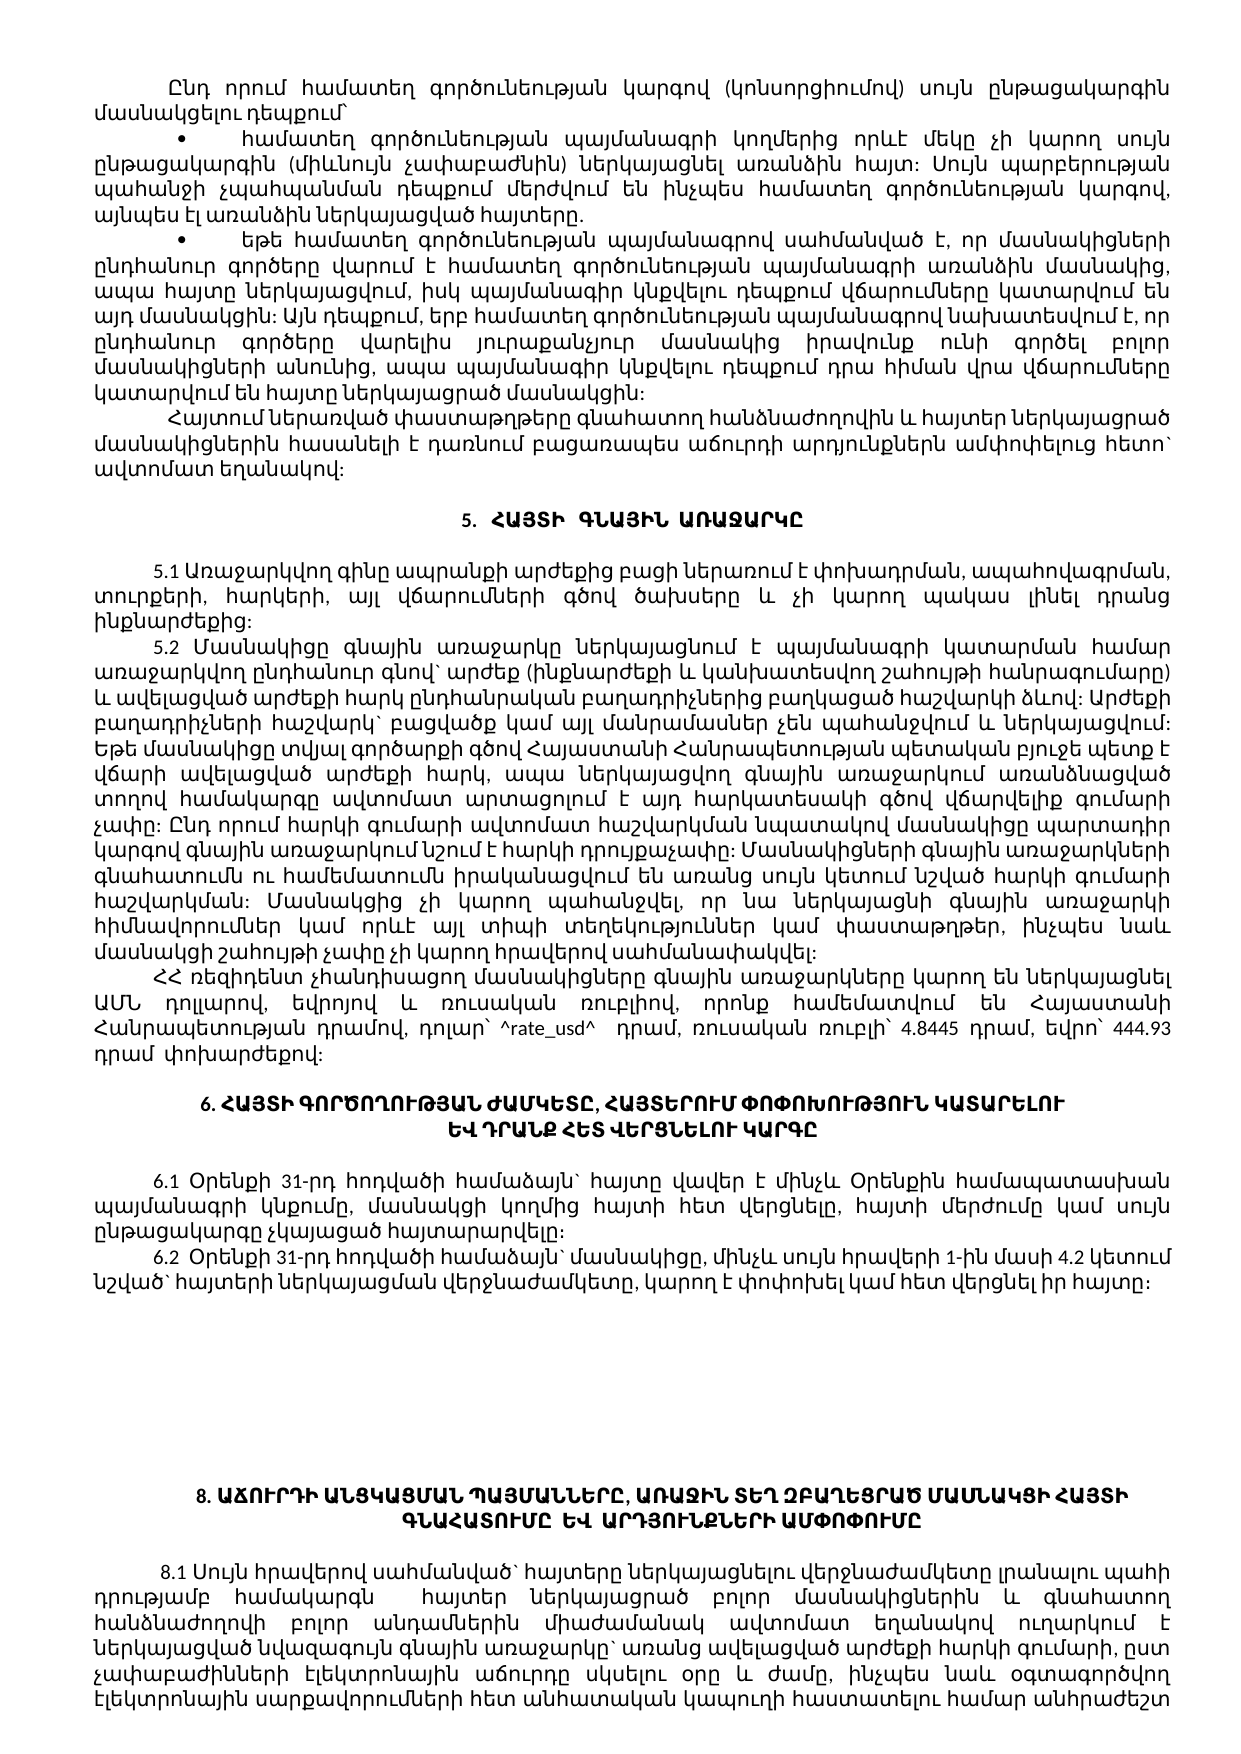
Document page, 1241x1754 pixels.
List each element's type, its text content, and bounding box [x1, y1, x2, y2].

text ԳՆԱՀԱՏՈՒՄԸ ԵՎ ԱՐԴՅՈՒՆՔՆԵՐԻ ԱՄՓՈՓՈՒՄԸ [94, 1508, 1171, 1534]
text 8. ԱՃՈՒՐԴԻ ԱՆՑԿԱՑՄԱՆ ՊԱՅՄԱՆՆԵՐԸ, ԱՌԱՋԻՆ ՏԵՂ ԶԲԱՂԵՑՐԱԾ ՄԱՍՆԱԿՑԻ ՀԱՅՏԻ [94, 1483, 1171, 1508]
text Ընդ որում համատեղ գործունեության կարգով (կոնսորցիումով) սույն ընթացակարգին մասնակցելու դեպքում՝ [94, 75, 1171, 126]
text Հայտում ներառված փաստաթղթերը գնահատող հանձնաժողովին և հայտեր ներկայացրած մասնակիցներին հասանելի է դառնում բացառապես աճուրդի արդյունքներն ամփոփելուց հետո` ավտոմատ եղանակով: [94, 405, 1171, 482]
list եթե համատեղ գործունեության պայմանագրով սահմանված է, որ մասնակիցների ընդհանուր գործերը վարում է համատեղ գործունեության պայմանագրի առանձին մասնակից, ապա հայտը ներկայացվում, իսկ պայմանագիր կնքվելու դեպքում վճարումները կատարվում են այդ մասնակցին: Այն դեպքում, երբ համատեղ գործունեության պայմանագրով նախատեսվում է, որ ընդհանուր գործերը վարելիս յուրաքանչյուր մասնակից իրավունք ունի գործել բոլոր մասնակիցների անունից, ապա պայմանագիր կնքվելու դեպքում դրա հիման վրա վճարումները կատարվում են հայտը ներկայացրած մասնակցին: [94, 227, 1171, 405]
text 5. ՀԱՅՏԻ ԳՆԱՅԻՆ ԱՌԱՋԱՐԿԸ [94, 507, 1171, 532]
text 5.1 Առաջարկվող գինը ապրանքի արժեքից բացի ներառում է փոխադրման, ապահովագրման, տուրքերի, հարկերի, այլ վճարումների գծով ծախսերը և չի կարող պակաս լինել դրանց ինքնարժեքից: [94, 558, 1171, 634]
text 6.2 Օրենքի 31-րդ հոդվածի համաձայն` մասնակիցը, մինչև սույն հրավերի 1-ին մասի 4.2 կետում նշված` հայտերի ներկայացման վերջնաժամկետը, կարող է փոփոխել կամ հետ վերցնել իր հայտը։ [94, 1244, 1171, 1295]
text ԵՎ ԴՐԱՆՔ ՀԵՏ ՎԵՐՑՆԵԼՈՒ ԿԱՐԳԸ [94, 1117, 1171, 1142]
list համատեղ գործունեության պայմանագրի կողմերից որևէ մեկը չի կարող սույն ընթացակարգին (միևնույն չափաբաժնին) ներկայացնել առանձին հայտ: Սույն պարբերության պահանջի չպահպանման դեպքում մերժվում են ինչպես համատեղ գործունեության կարգով, այնպես էլ առանձին ներկայացված հայտերը. [94, 126, 1171, 227]
text 5.2 Մասնակիցը գնային առաջարկը ներկայացնում է պայմանագրի կատարման համար առաջարկվող ընդհանուր գնով` արժեք (ինքնարժեքի և կանխատեսվող շահույթի հանրագումարը) և ավելացված արժեքի հարկ ընդհանրական բաղադրիչներից բաղկացած հաշվարկի ձևով: Արժեքի բաղադրիչների հաշվարկ` բացվածք կամ այլ մանրամասներ չեն պահանջվում և ներկայացվում: Եթե մասնակիցը տվյալ գործարքի գծով Հայաստանի Հանրապետության պետական բյուջե պետք է վճարի ավելացված արժեքի հարկ, ապա ներկայացվող գնային առաջարկում առանձնացված տողով համակարգը ավտոմատ արտացոլում է այդ հարկատեսակի գծով վճարվելիք գումարի չափը: Ընդ որում հարկի գումարի ավտոմատ հաշվարկման նպատակով մասնակիցը պարտադիր կարգով գնային առաջարկում նշում է հարկի դրույքաչափը: Մասնակիցների գնային առաջարկների գնահատումն ու համեմատումն իրականացվում են առանց սույն կետում նշված հարկի գումարի հաշվարկման: Մասնակցից չի կարող պահանջվել, որ նա ներկայացնի գնային առաջարկի հիմնավորումներ կամ որևէ այլ տիպի տեղեկություններ կամ փաստաթղթեր, ինչպես նաև մասնակցի շահույթի չափը չի կարող հրավերով սահմանափակվել: [94, 634, 1171, 964]
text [94, 1559, 1171, 1712]
text 6.1 Օրենքի 31-րդ հոդվածի համաձայն` հայտը վավեր է մինչև Օրենքին համապատասխան պայմանագրի կնքումը, մասնակցի կողմից հայտի հետ վերցնելը, հայտի մերժումը կամ սույն ընթացակարգը չկայացած հայտարարվելը։ [94, 1168, 1171, 1244]
text 6. ՀԱՅՏԻ ԳՈՐԾՈՂՈՒԹՅԱՆ ԺԱՄԿԵՏԸ, ՀԱՅՏԵՐՈՒՄ ՓՈՓՈԽՈՒԹՅՈՒՆ ԿԱՏԱՐԵԼՈՒ [94, 1092, 1171, 1117]
text ՀՀ ռեզիդենտ չհանդիսացող մասնակիցները գնային առաջարկները կարող են ներկայացնել ԱՄՆ դոլլարով, եվրոյով և ռուսական ռուբլիով, որոնք համեմատվում են Հայաստանի Հանրապետության դրամով, դոլար՝ ^rate_usd^ դրամ, ռուսական ռուբլի՝ 4.8445 դրամ, եվրո՝ 444.93 դրամ փոխարժեքով: [94, 964, 1171, 1066]
